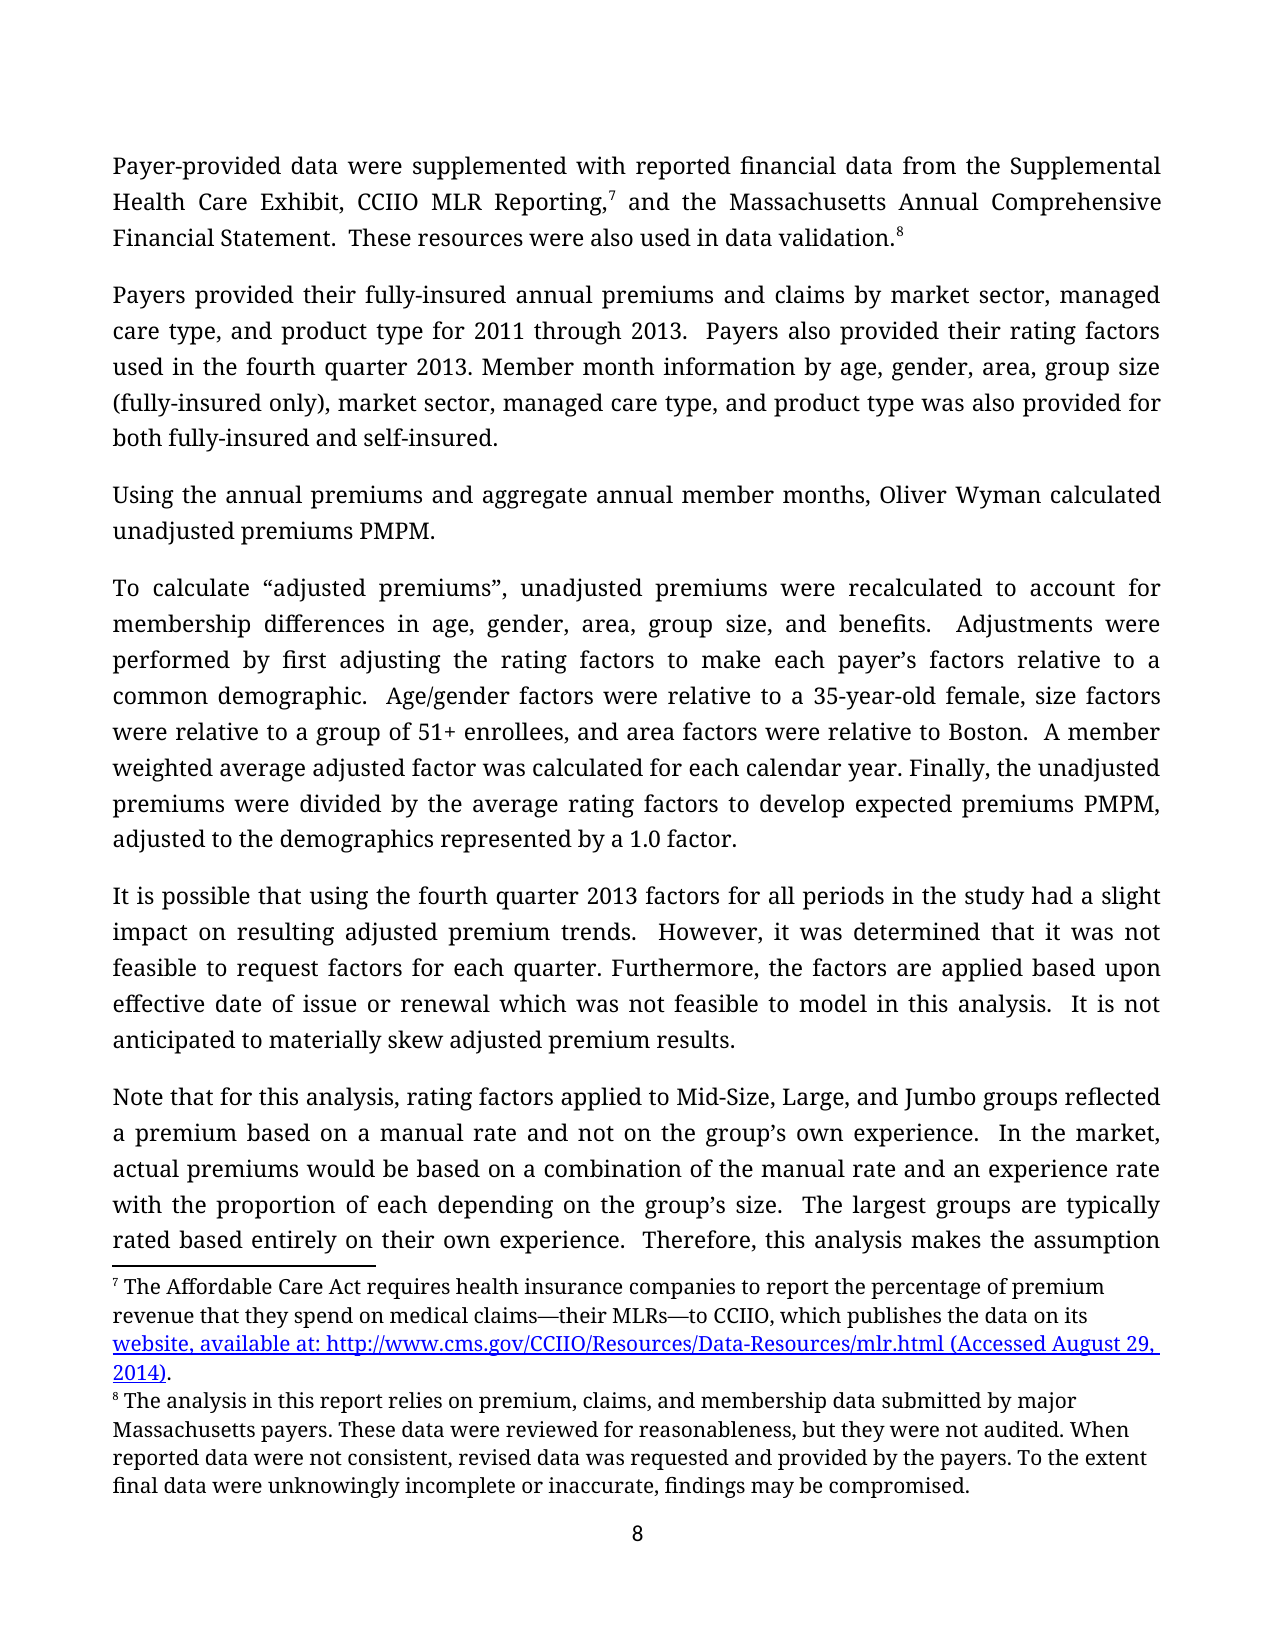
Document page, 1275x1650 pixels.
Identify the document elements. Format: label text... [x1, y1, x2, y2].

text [112, 1081, 1162, 1256]
text Using the annual premiums and aggregate annual member months, Oliver Wyman calculated unadjusted premiums PMPM. [112, 479, 1162, 546]
text Payer-provided data were supplemented with reported financial data from the Supplemental Health Care Exhibit, CCIIO MLR Reporting, and the Massachusetts Annual Comprehensive Financial Statement. These resources were also used in data validation. [112, 150, 1162, 253]
text Payers provided their fully-insured annual premiums and claims by market sector, managed care type, and product type for 2011 through 2013. Payers also provided their rating factors used in the fourth quarter 2013. Member month information by age, gender, area, group size (fully-insured only), market sector, managed care type, and product type was also provided for both fully-insured and self-insured. [112, 279, 1162, 454]
text To calculate “adjusted premiums”, unadjusted premiums were recalculated to account for membership differences in age, gender, area, group size, and benefits. Adjustments were performed by first adjusting the rating factors to make each payer’s factors relative to a common demographic. Age/gender factors were relative to a 35-year-old female, size factors were relative to a group of 51+ enrollees, and area factors were relative to Boston. A member weighted average adjusted factor was calculated for each calendar year. Finally, the unadjusted premiums were divided by the average rating factors to develop expected premiums PMPM, adjusted to the demographics represented by a 1.0 factor. [112, 572, 1162, 855]
text It is possible that using the fourth quarter 2013 factors for all periods in the study had a slight impact on resulting adjusted premium trends. However, it was determined that it was not feasible to request factors for each quarter. Furthermore, the factors are applied based upon effective date of issue or renewal which was not feasible to model in this analysis. It is not anticipated to materially skew adjusted premium results. [112, 880, 1162, 1055]
